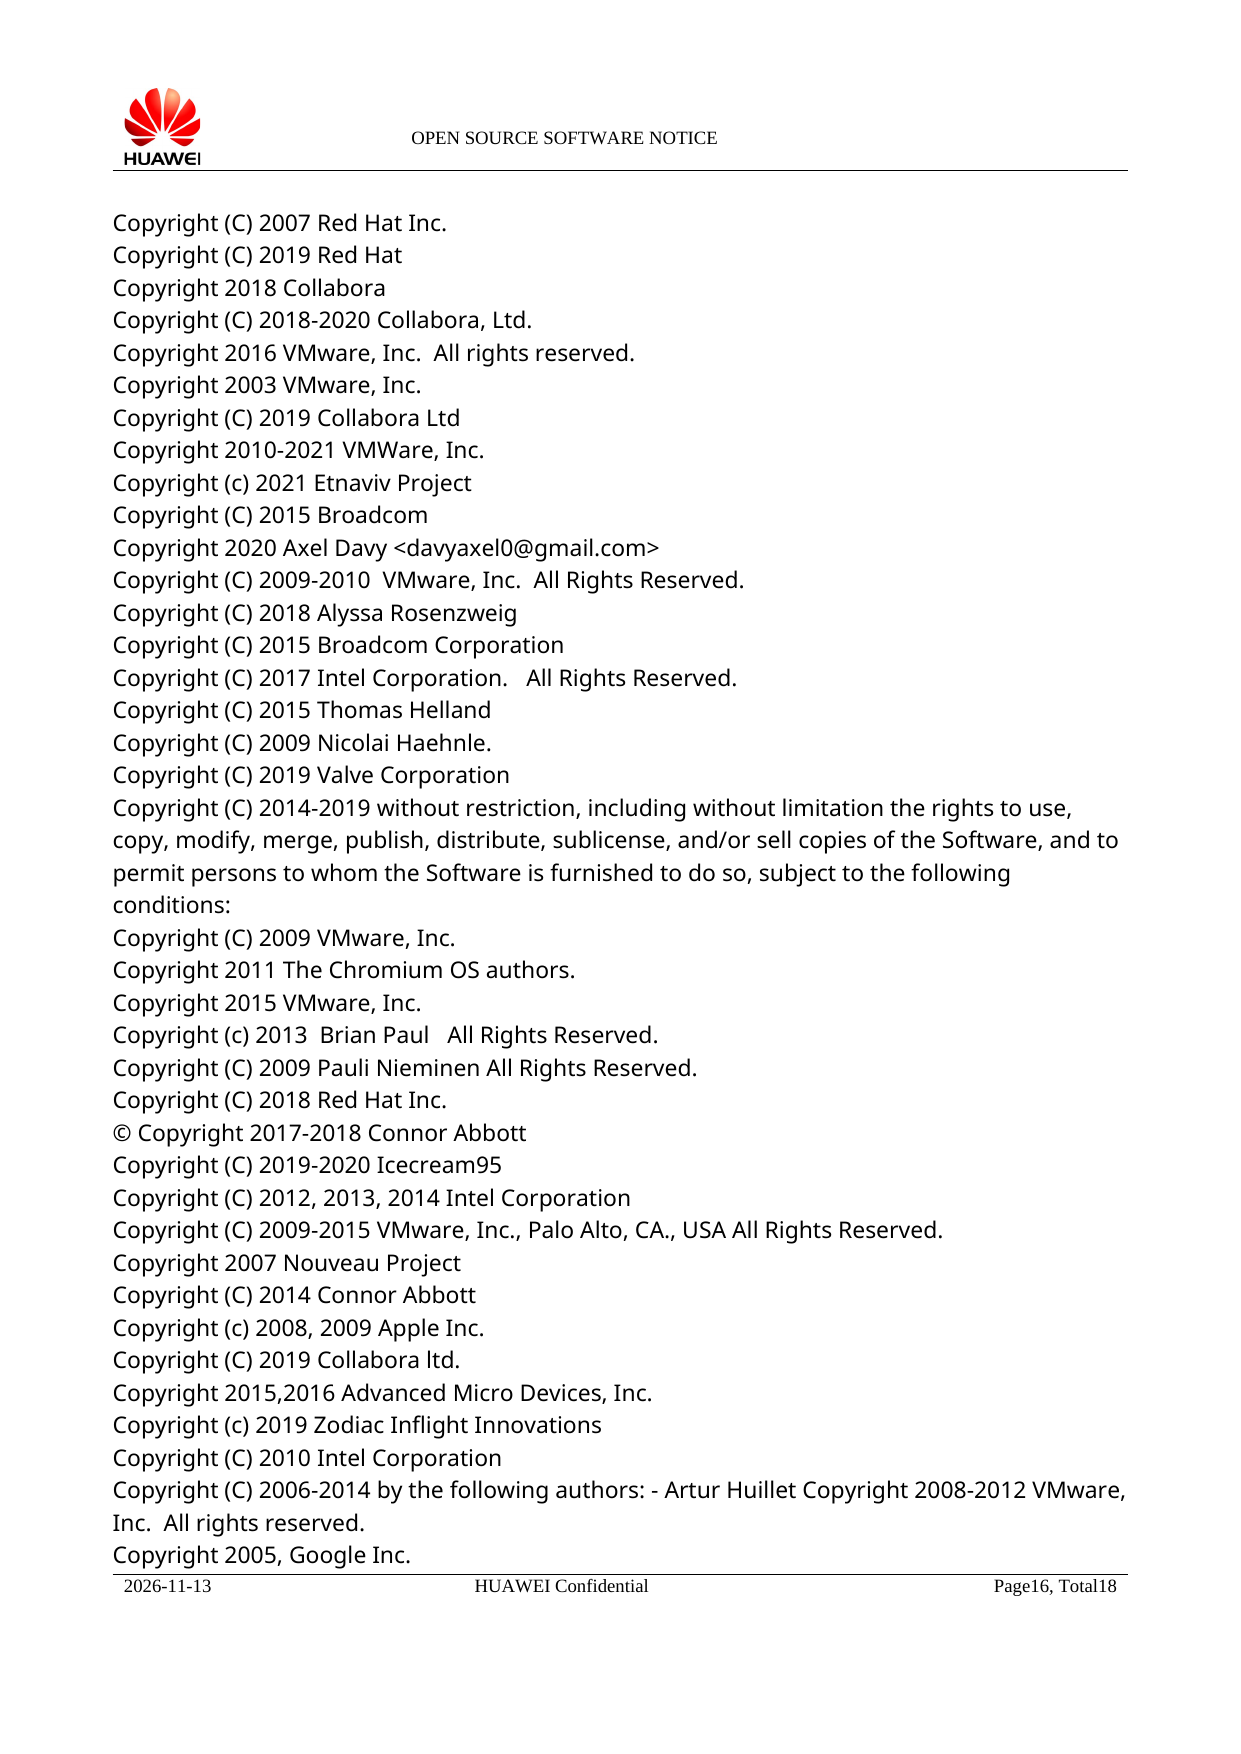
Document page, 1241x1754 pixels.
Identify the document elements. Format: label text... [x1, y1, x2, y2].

picture [124, 88, 201, 165]
